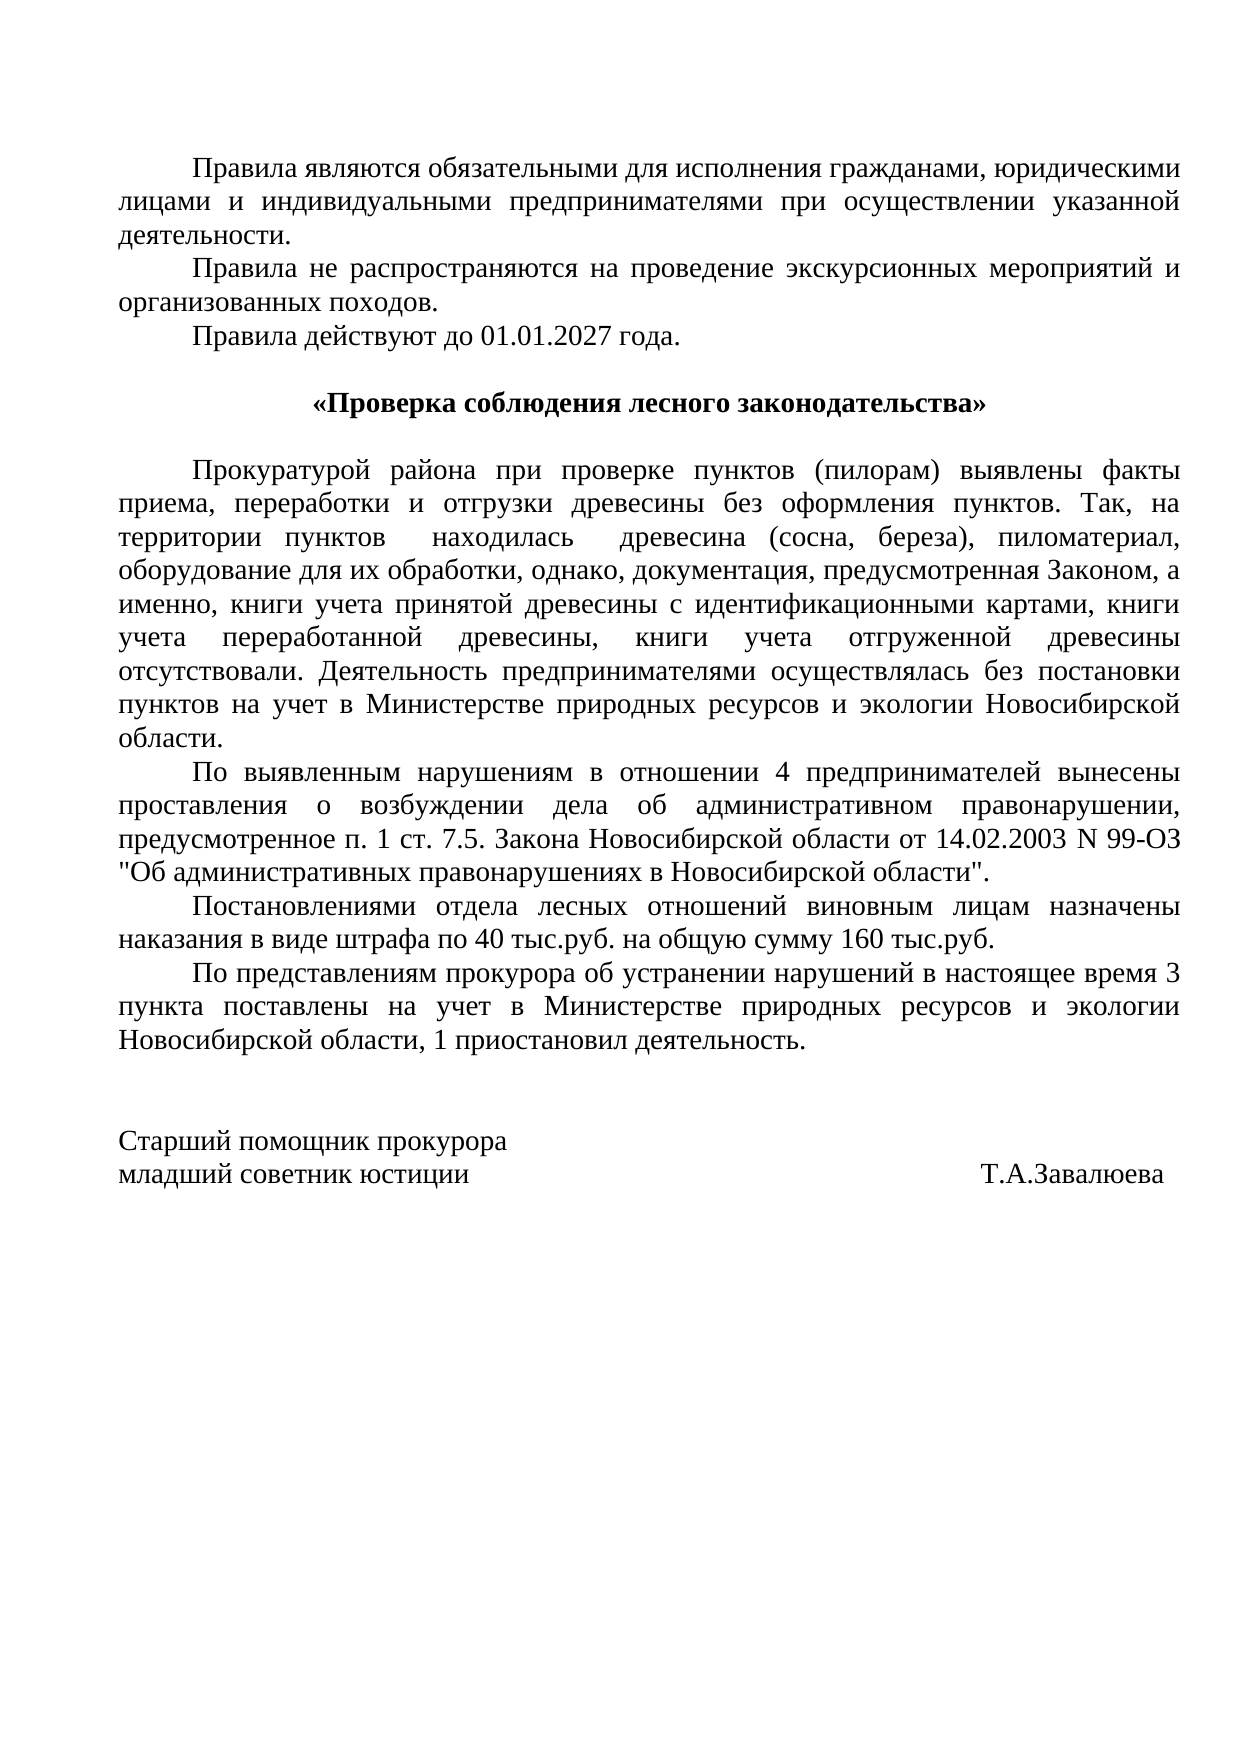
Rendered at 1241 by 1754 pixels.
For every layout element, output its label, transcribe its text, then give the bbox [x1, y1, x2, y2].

text Прокуратурой района при проверке пунктов (пилорам) выявлены факты приема, переработки и отгрузки древесины без оформления пунктов. Так, на территории пунктов находилась древесина (сосна, береза), пиломатериал, оборудование для их обработки, однако, документация, предусмотренная Законом, а именно, книги учета принятой древесины с идентификационными картами, книги учета переработанной древесины, книги учета отгруженной древесины отсутствовали. Деятельность предпринимателями осуществлялась без постановки пунктов на учет в Министерстве природных ресурсов и экологии Новосибирской области. [118, 452, 1181, 754]
text Старший помощник прокурора [118, 1123, 1181, 1156]
text Правила являются обязательными для исполнения гражданами, юридическими лицами и индивидуальными предпринимателями при осуществлении указанной деятельности. [118, 150, 1181, 251]
text По выявленным нарушениям в отношении 4 предпринимателей вынесены проставления о возбуждении дела об административном правонарушении, предусмотренное п. 1 ст. 7.5. Закона Новосибирской области от 14.02.2003 N 99-ОЗ "Об административных правонарушениях в Новосибирской области". [118, 754, 1181, 888]
text Постановлениями отдела лесных отношений виновным лицам назначены наказания в виде штрафа по 40 тыс.руб. на общую сумму 160 тыс.руб. [118, 888, 1181, 955]
text Правила не распространяются на проведение экскурсионных мероприятий и организованных походов. [118, 251, 1181, 318]
text Правила действуют до 01.01.2027 года. [118, 318, 1181, 351]
text младший советник юстиции Т.А.Завалюева [118, 1156, 1181, 1190]
text По представлениям прокурора об устранении нарушений в настоящее время 3 пункта поставлены на учет в Министерстве природных ресурсов и экологии Новосибирской области, 1 приостановил деятельность. [118, 955, 1181, 1056]
text «Проверка соблюдения лесного законодательства» [118, 385, 1181, 418]
